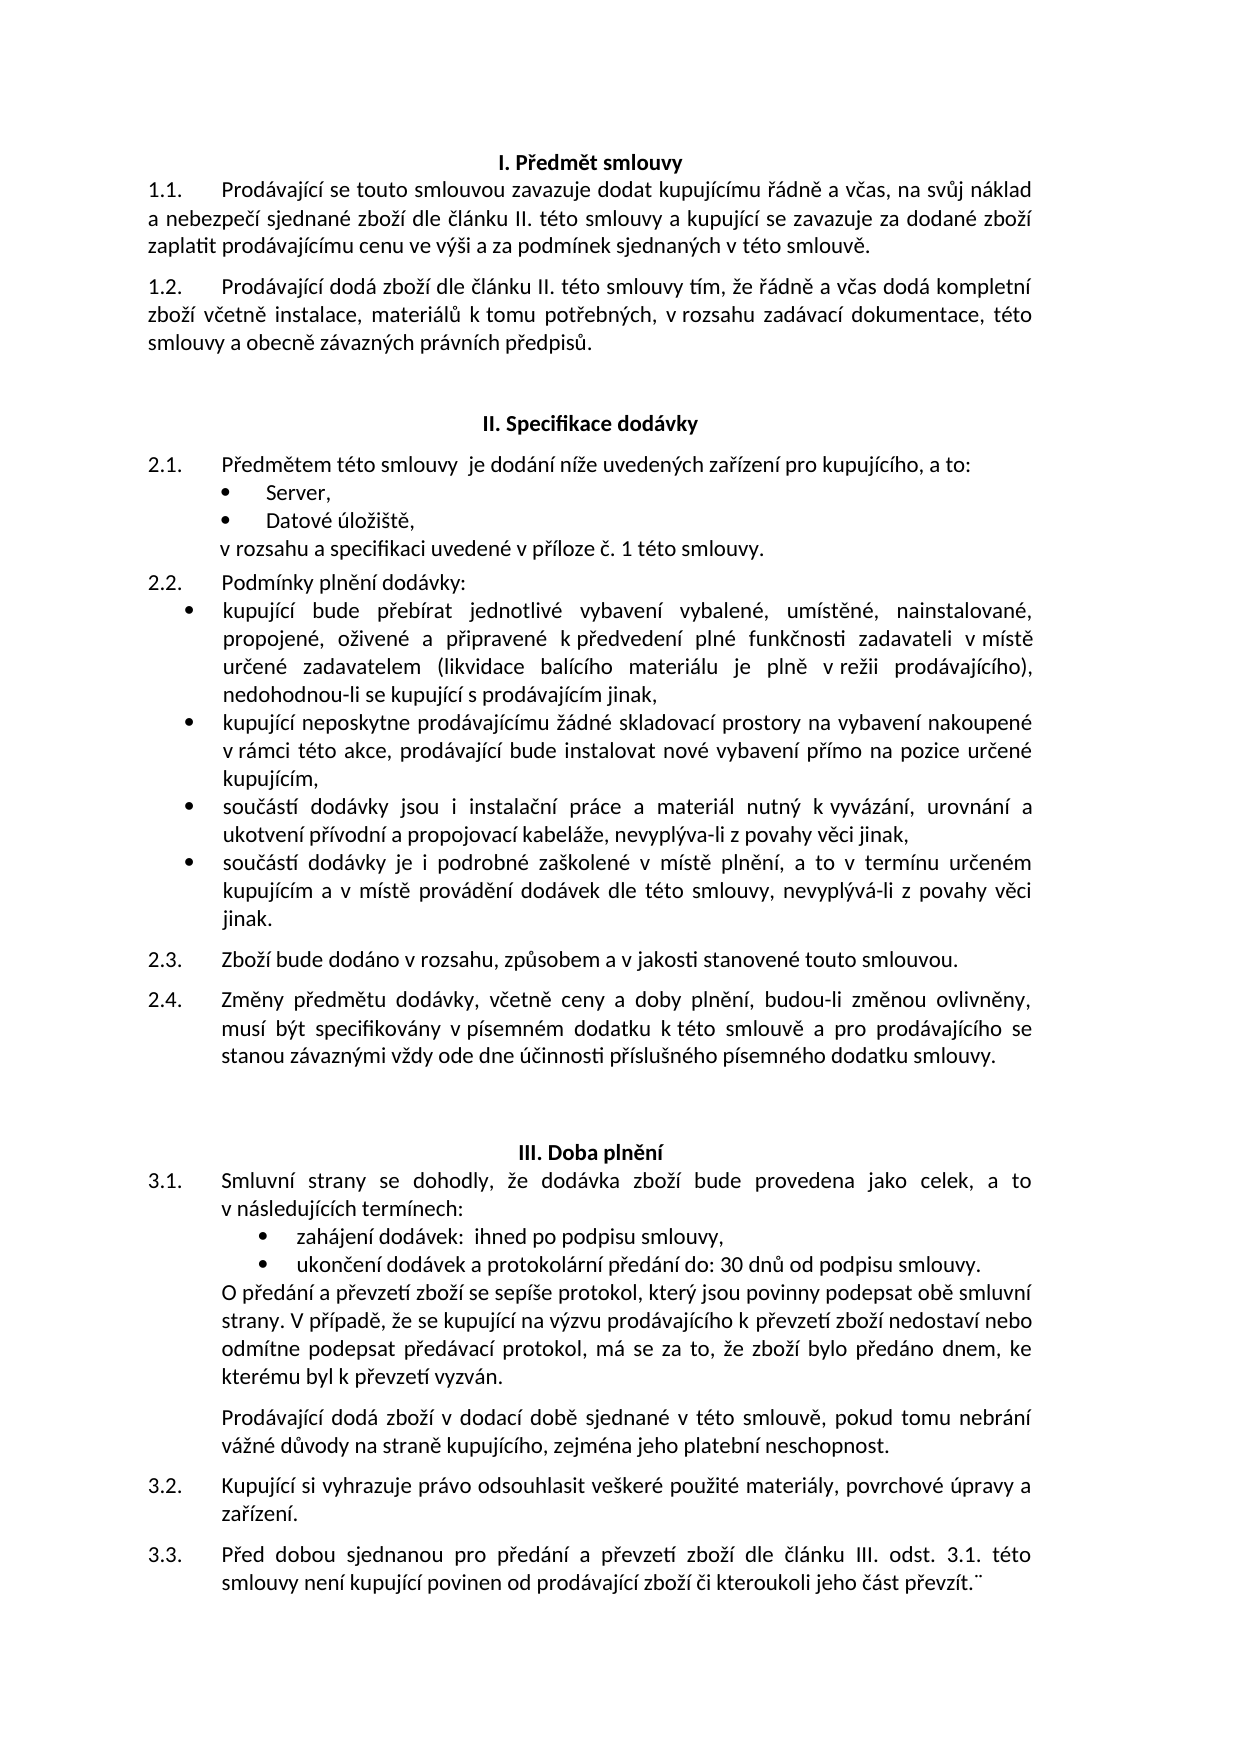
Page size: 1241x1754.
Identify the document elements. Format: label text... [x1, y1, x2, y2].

list součástí dodávky jsou i instalační práce a materiál nutný k vyvázání, urovnání a ukotvení přívodní a propojovací kabeláže, nevyplýva-li z povahy věci jinak, [185, 792, 1033, 848]
list kupující bude přebírat jednotlivé vybavení vybalené, umístěné, nainstalované, propojené, oživené a připravené k předvedení plné funkčnosti zadavateli v místě určené zadavatelem (likvidace balícího materiálu je plně v režii prodávajícího), nedohodnou-li se kupující s prodávajícím jinak, [185, 596, 1033, 708]
text 2.2. Podmínky plnění dodávky: [148, 568, 1033, 596]
text 2.4. Změny předmětu dodávky, včetně ceny a doby plnění, budou-li změnou ovlivněny, musí být specifikovány v písemném dodatku k této smlouvě a pro prodávajícího se stanou závaznými vždy ode dne účinnosti příslušného písemného dodatku smlouvy. [148, 986, 1033, 1070]
list v rozsahu a specifikaci uvedené v příloze č. 1 této smlouvy. [148, 534, 1093, 562]
list kupující neposkytne prodávajícímu žádné skladovací prostory na vybavení nakoupené v rámci této akce, prodávající bude instalovat nové vybavení přímo na pozice určené kupujícím, [185, 708, 1033, 792]
text 1.1. Prodávající se touto smlouvou zavazuje dodat kupujícímu řádně a včas, na svůj náklad a nebezpečí sjednané zboží dle článku II. této smlouvy a kupující se zavazuje za dodané zboží zaplatit prodávajícímu cenu ve výši a za podmínek sjednaných v této smlouvě. [148, 176, 1033, 260]
list zahájení dodávek: ihned po podpisu smlouvy, [259, 1222, 1033, 1250]
text 2.3. Zboží bude dodáno v rozsahu, způsobem a v jakosti stanovené touto smlouvou. [148, 945, 1033, 973]
text I. Předmět smlouvy [148, 148, 1033, 176]
text II. Specifikace dodávky [148, 409, 1033, 437]
text 3.1. Smluvní strany se dohodly, že dodávka zboží bude provedena jako celek, a to v následujících termínech: [148, 1166, 1033, 1222]
text III. Doba plnění [148, 1138, 1033, 1166]
list součástí dodávky je i podrobné zaškolené v místě plnění, a to v termínu určeném kupujícím a v místě provádění dodávek dle této smlouvy, nevyplývá-li z povahy věci jinak. [185, 848, 1033, 932]
list ukončení dodávek a protokolární předání do: 30 dnů od podpisu smlouvy. [259, 1250, 1033, 1278]
list 2.1. Předmětem této smlouvy je dodání níže uvedených zařízení pro kupujícího, a to: [148, 450, 1093, 478]
list Server, [221, 478, 1093, 506]
text O předání a převzetí zboží se sepíše protokol, který jsou povinny podepsat obě smluvní strany. V případě, že se kupující na výzvu prodávajícího k převzetí zboží nedostaví nebo odmítne podepsat předávací protokol, má se za to, že zboží bylo předáno dnem, ke kterému byl k převzetí vyzván. [221, 1278, 1033, 1390]
text Prodávající dodá zboží v dodací době sjednané v této smlouvě, pokud tomu nebrání vážné důvody na straně kupujícího, zejména jeho platební neschopnost. [221, 1403, 1033, 1459]
text 3.3. Před dobou sjednanou pro předání a převzetí zboží dle článku III. odst. 3.1. této smlouvy není kupující povinen od prodávající zboží či kteroukoli jeho část převzít.¨ [148, 1540, 1033, 1596]
text 1.2. Prodávající dodá zboží dle článku II. této smlouvy tím, že řádně a včas dodá kompletní zboží včetně instalace, materiálů k tomu potřebných, v rozsahu zadávací dokumentace, této smlouvy a obecně závazných právních předpisů. [148, 272, 1033, 356]
list Datové úložiště, [221, 506, 1093, 534]
text 3.2. Kupující si vyhrazuje právo odsouhlasit veškeré použité materiály, povrchové úpravy a zařízení. [148, 1471, 1033, 1527]
